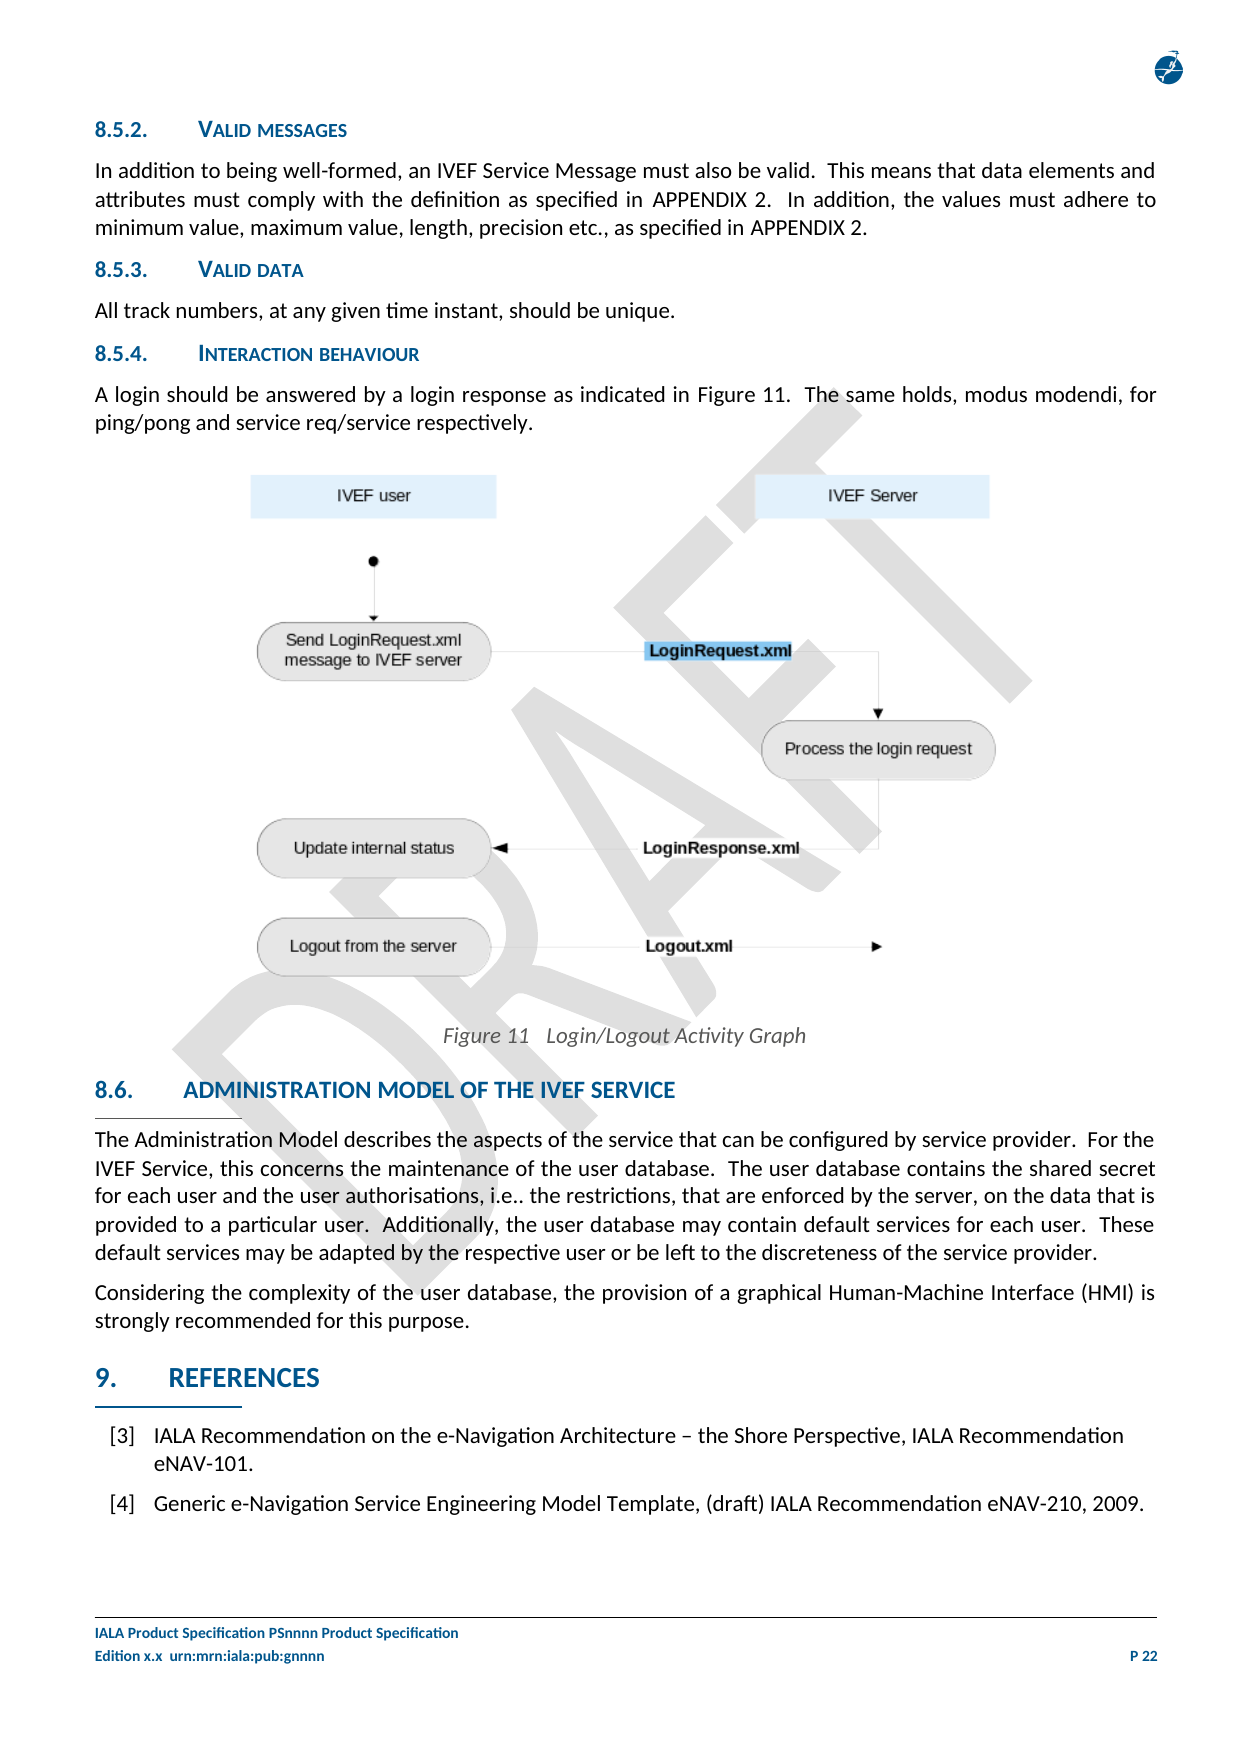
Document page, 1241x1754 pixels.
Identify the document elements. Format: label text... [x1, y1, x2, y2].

text All track numbers, at any given time instant, should be unique. [94, 296, 1157, 324]
subtitle Valid data [94, 253, 1157, 284]
text In addition to being well-formed, an IVEF Service Message must also be valid. This means that data elements and attributes must comply with the definition as specified in APPENDIX 1. In addition, the values must adhere to minimum value, maximum value, length, precision etc., as specified in APPENDIX 1. [94, 157, 1157, 241]
subtitle Administration Model of the IVEF Service [94, 1074, 1157, 1105]
text Considering the complexity of the user database, the provision of a graphical Human-Machine Interface (HMI) is strongly recommended for this purpose. [94, 1278, 1157, 1334]
text Login/Logout Activity Graph [94, 1021, 1157, 1049]
subtitle Valid messages [94, 114, 1157, 144]
text A login should be answered by a login response as indicated in Figure 15. The same holds, modus modendi, for ping/pong and service req/service respectively. [94, 380, 1157, 436]
list Generic e-Navigation Service Engineering Model Template, (draft) IALA Recommendation eNAV-210, 2009. [109, 1489, 1157, 1517]
subtitle Interaction behaviour [94, 337, 1157, 367]
list IALA Recommendation on the e-Navigation Architecture – the Shore Perspective, IALA Recommendation eNAV-101. [109, 1421, 1157, 1477]
text The Administration Model describes the aspects of the service that can be configured by service provider. For the IVEF Service, this concerns the maintenance of the user database. The user database contains the shared secret for each user and the user authorisations, i.e.. the restrictions, that are enforced by the server, on the data that is provided to a particular user. Additionally, the user database may contain default services for each user. These default services may be adapted by the respective user or be left to the discreteness of the service provider. [94, 1126, 1157, 1266]
picture [1123, 0, 1241, 119]
subtitle References [94, 1359, 1157, 1395]
